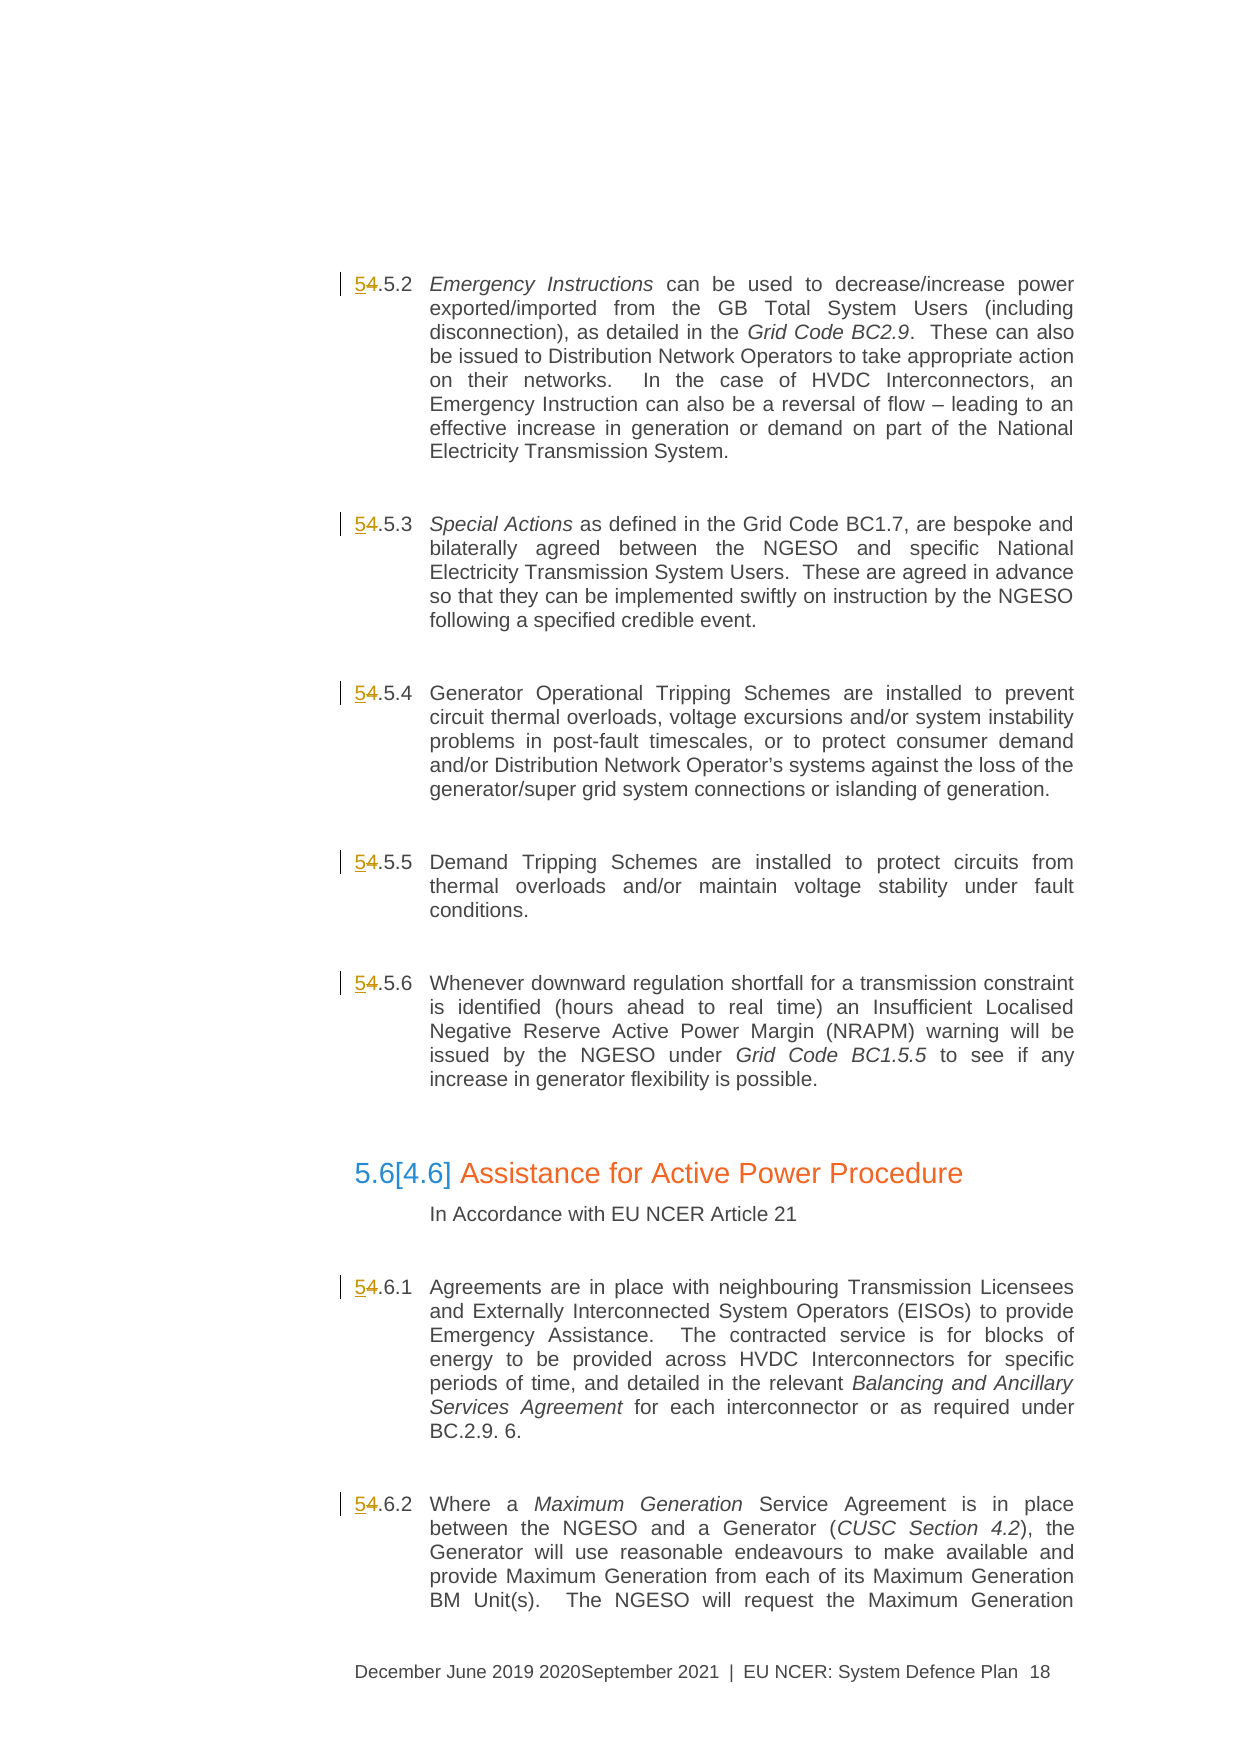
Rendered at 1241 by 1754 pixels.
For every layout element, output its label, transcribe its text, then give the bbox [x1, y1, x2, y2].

text .5.2 Emergency Instructions can be used to decrease/increase power exported/imported from the GB Total System Users (including disconnection), as detailed in the Grid Code BC2.9. These can also be issued to Distribution Network Operators to take appropriate action on their networks. In the case of HVDC Interconnectors, an Emergency Instruction can also be a reversal of flow – leading to an effective increase in generation or demand on part of the National Electricity Transmission System. [354, 272, 1075, 463]
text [354, 1492, 1075, 1611]
text .5.6 Whenever downward regulation shortfall for a transmission constraint is identified (hours ahead to real time) an Insufficient Localised Negative Reserve Active Power Margin (NRAPM) warning will be issued by the NGESO under Grid Code BC1.5.5 to see if any increase in generator flexibility is possible. [354, 971, 1075, 1090]
text .5.4 Generator Operational Tripping Schemes are installed to prevent circuit thermal overloads, voltage excursions and/or system instability problems in post-fault timescales, or to protect consumer demand and/or Distribution Network Operator’s systems against the loss of the generator/super grid system connections or islanding of generation. [354, 681, 1075, 801]
text .5.5 Demand Tripping Schemes are installed to protect circuits from thermal overloads and/or maintain voltage stability under fault conditions. [354, 850, 1075, 922]
text .5.3 Special Actions as defined in the Grid Code BC1.7, are bespoke and bilaterally agreed between the NGESO and specific National Electricity Transmission System Users. These are agreed in advance so that they can be implemented swiftly on instruction by the NGESO following a specified credible event. [354, 512, 1075, 632]
subtitle Assistance for Active Power Procedure [354, 1156, 1075, 1189]
text In Accordance with EU NCER Article 21 [354, 1202, 1075, 1226]
text .6.1 Agreements are in place with neighbouring Transmission Licensees and Externally Interconnected System Operators (EISOs) to provide Emergency Assistance. The contracted service is for blocks of energy to be provided across HVDC Interconnectors for specific periods of time, and detailed in the relevant Balancing and Ancillary Services Agreement for each interconnector or as required under BC.2.9. 6. [354, 1275, 1075, 1443]
